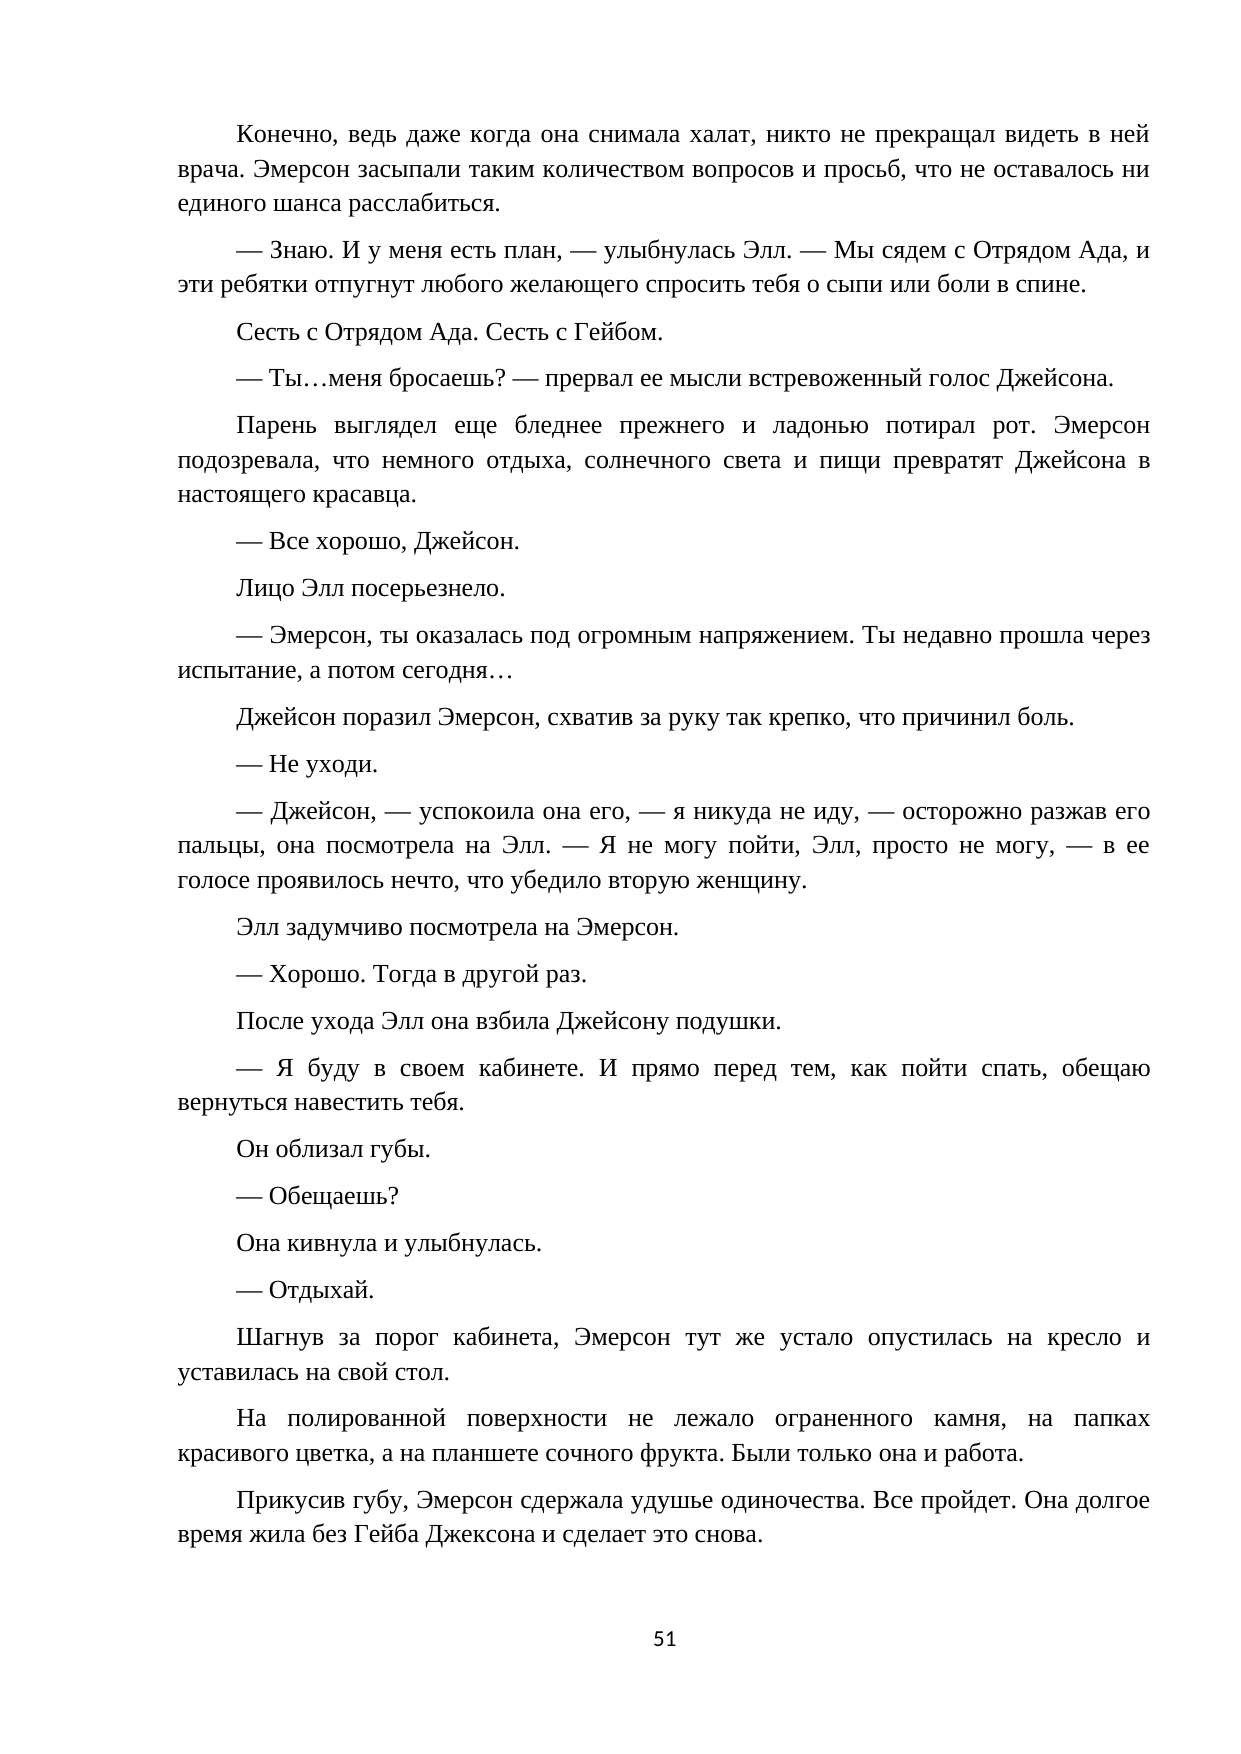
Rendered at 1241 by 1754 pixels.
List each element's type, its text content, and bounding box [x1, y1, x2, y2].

text — Я буду в своем кабинете. И прямо перед тем, как пойти спать, обещаю вернуться навестить тебя. [177, 1052, 1152, 1116]
text На полированной поверхности не лежало ограненного камня, на папках красивого цветка, а на планшете сочного фрукта. Были только она и работа. [177, 1402, 1152, 1467]
text Шагнув за порог кабинета, Эмерсон тут же устало опустилась на кресло и уставилась на свой стол. [177, 1321, 1152, 1386]
text — Эмерсон, ты оказалась под огромным напряжением. Ты недавно прошла через испытание, а потом сегодня… [177, 619, 1152, 684]
text После ухода Элл она взбила Джейсону подушки. [177, 1005, 1152, 1035]
text Элл задумчиво посмотрела на Эмерсон. [177, 911, 1152, 941]
text Лицо Элл посерьезнело. [177, 572, 1152, 602]
text Джейсон поразил Эмерсон, схватив за руку так крепко, что причинил боль. [177, 701, 1152, 731]
text — Не уходи. [177, 748, 1152, 778]
text Прикусив губу, Эмерсон сдержала удушье одиночества. Все пройдет. Она долгое время жила без Гейба Джексона и сделает это снова. [177, 1484, 1152, 1548]
text Конечно, ведь даже когда она снимала халат, никто не прекращал видеть в ней врача. Эмерсон засыпали таким количеством вопросов и просьб, что не оставалось ни единого шанса расслабиться. [177, 118, 1152, 217]
text — Отдыхай. [177, 1274, 1152, 1304]
text — Джейсон, — успокоила она его, — я никуда не иду, — осторожно разжав его пальцы, она посмотрела на Элл. — Я не могу пойти, Элл, просто не могу, — в ее голосе проявилось нечто, что убедило вторую женщину. [177, 795, 1152, 894]
text — Знаю. И у меня есть план, — улыбнулась Элл. — Мы сядем с Отрядом Ада, и эти ребятки отпугнут любого желающего спросить тебя о сыпи или боли в спине. [177, 234, 1152, 298]
text — Ты…меня бросаешь? — прервал ее мысли встревоженный голос Джейсона. [177, 362, 1152, 392]
text Она кивнула и улыбнулась. [177, 1227, 1152, 1257]
text Парень выглядел еще бледнее прежнего и ладонью потирал рот. Эмерсон подозревала, что немного отдыха, солнечного света и пищи превратят Джейсона в настоящего красавца. [177, 409, 1152, 508]
text — Все хорошо, Джейсон. [177, 525, 1152, 555]
text — Хорошо. Тогда в другой раз. [177, 958, 1152, 988]
text — Обещаешь? [177, 1180, 1152, 1210]
text Он облизал губы. [177, 1133, 1152, 1163]
text Сесть с Отрядом Ада. Сесть с Гейбом. [177, 316, 1152, 346]
